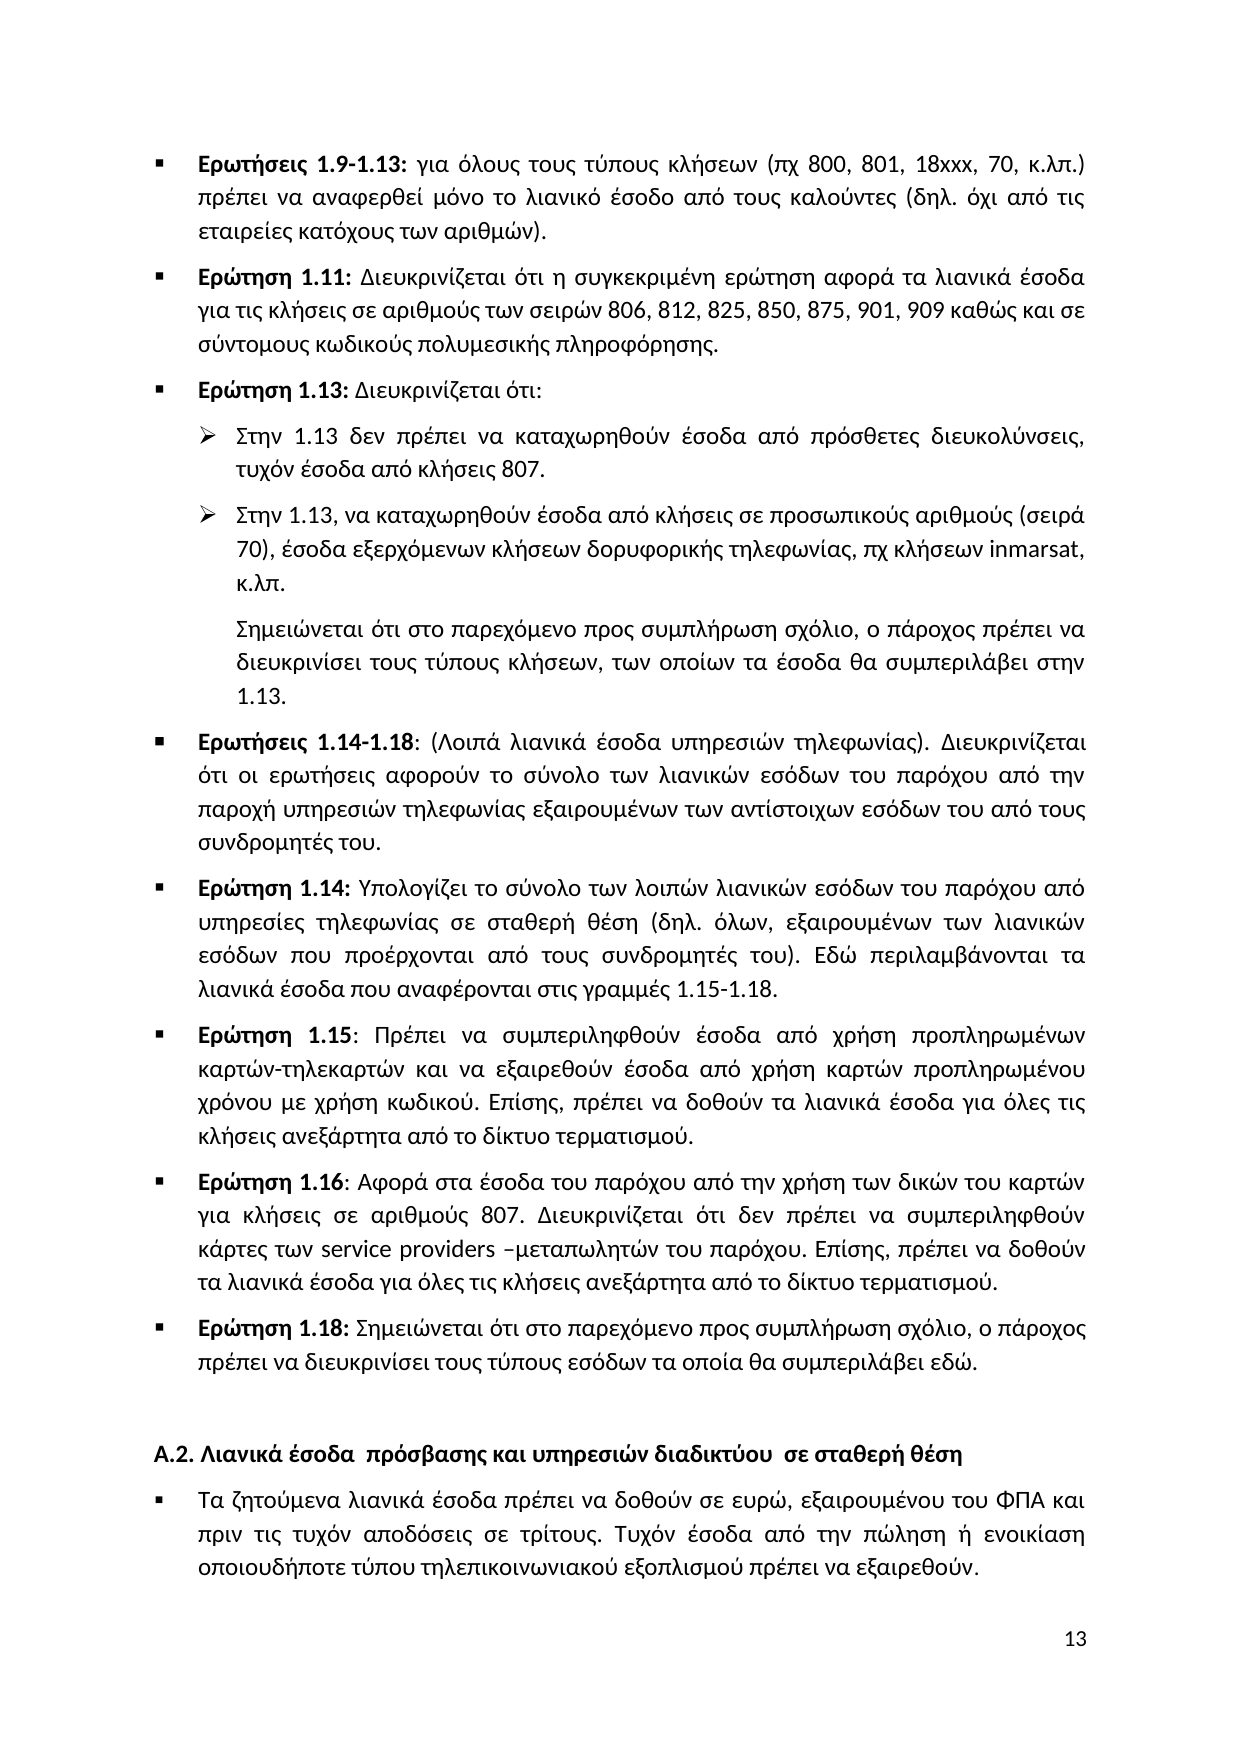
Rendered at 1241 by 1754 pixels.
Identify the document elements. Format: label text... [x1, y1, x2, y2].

list Στην 1.13, να καταχωρηθούν έσοδα από κλήσεις σε προσωπικούς αριθμούς (σειρά 70), έσοδα εξερχόμενων κλήσεων δορυφορικής τηλεφωνίας, πχ κλήσεων inmarsat, κ.λπ. [198, 499, 1087, 597]
list Ερώτηση 1.18: Σημειώνεται ότι στο παρεχόμενο προς συμπλήρωση σχόλιο, ο πάροχος πρέπει να διευκρινίσει τους τύπους εσόδων τα οποία θα συμπεριλάβει εδώ. [153, 1312, 1087, 1377]
list Ερωτήσεις 1.9-1.13: για όλους τους τύπους κλήσεων (πχ 800, 801, 18xxx, 70, κ.λπ.) πρέπει να αναφερθεί μόνο το λιανικό έσοδο από τους καλούντες (δηλ. όχι από τις εταιρείες κατόχους των αριθμών). [153, 148, 1087, 245]
list Τα ζητούμενα λιανικά έσοδα πρέπει να δοθούν σε ευρώ, εξαιρουμένου του ΦΠΑ και πριν τις τυχόν αποδόσεις σε τρίτους. Τυχόν έσοδα από την πώληση ή ενοικίαση οποιουδήποτε τύπου τηλεπικοινωνιακού εξοπλισμού πρέπει να εξαιρεθούν. [153, 1484, 1087, 1582]
list Ερώτηση 1.13: Διευκρινίζεται ότι: [153, 374, 1087, 404]
list Ερώτηση 1.15: Πρέπει να συμπεριληφθούν έσοδα από χρήση προπληρωμένων καρτών-τηλεκαρτών και να εξαιρεθούν έσοδα από χρήση καρτών προπληρωμένου χρόνου με χρήση κωδικού. Επίσης, πρέπει να δοθούν τα λιανικά έσοδα για όλες τις κλήσεις ανεξάρτητα από το δίκτυο τερματισμού. [153, 1019, 1087, 1150]
list Στην 1.13 δεν πρέπει να καταχωρηθούν έσοδα από πρόσθετες διευκολύνσεις, τυχόν έσοδα από κλήσεις 807. [198, 420, 1087, 484]
list Ερωτήσεις 1.14-1.18: (Λοιπά λιανικά έσοδα υπηρεσιών τηλεφωνίας). Διευκρινίζεται ότι οι ερωτήσεις αφορούν το σύνολο των λιανικών εσόδων του παρόχου από την παροχή υπηρεσιών τηλεφωνίας εξαιρουμένων των αντίστοιχων εσόδων του από τους συνδρομητές του. [153, 726, 1087, 857]
list Ερώτηση 1.11: Διευκρινίζεται ότι η συγκεκριμένη ερώτηση αφορά τα λιανικά έσοδα για τις κλήσεις σε αριθμούς των σειρών 806, 812, 825, 850, 875, 901, 909 καθώς και σε σύντομους κωδικούς πολυμεσικής πληροφόρησης. [153, 261, 1087, 358]
list Ερώτηση 1.16: Αφορά στα έσοδα του παρόχου από την χρήση των δικών του καρτών για κλήσεις σε αριθμούς 807. Διευκρινίζεται ότι δεν πρέπει να συμπεριληφθούν κάρτες των service providers –μεταπωλητών του παρόχου. Επίσης, πρέπει να δοθούν τα λιανικά έσοδα για όλες τις κλήσεις ανεξάρτητα από το δίκτυο τερματισμού. [153, 1166, 1087, 1297]
text Σημειώνεται ότι στο παρεχόμενο προς συμπλήρωση σχόλιο, ο πάροχος πρέπει να διευκρινίσει τους τύπους κλήσεων, των οποίων τα έσοδα θα συμπεριλάβει στην 1.13. [236, 613, 1087, 710]
text Α.2. Λιανικά έσοδα πρόσβασης και υπηρεσιών διαδικτύου σε σταθερή θέση [153, 1438, 1087, 1469]
list Ερώτηση 1.14: Υπολογίζει το σύνολο των λοιπών λιανικών εσόδων του παρόχου από υπηρεσίες τηλεφωνίας σε σταθερή θέση (δηλ. όλων, εξαιρουμένων των λιανικών εσόδων που προέρχονται από τους συνδρομητές του). Εδώ περιλαμβάνονται τα λιανικά έσοδα που αναφέρονται στις γραμμές 1.15-1.18. [153, 872, 1087, 1004]
